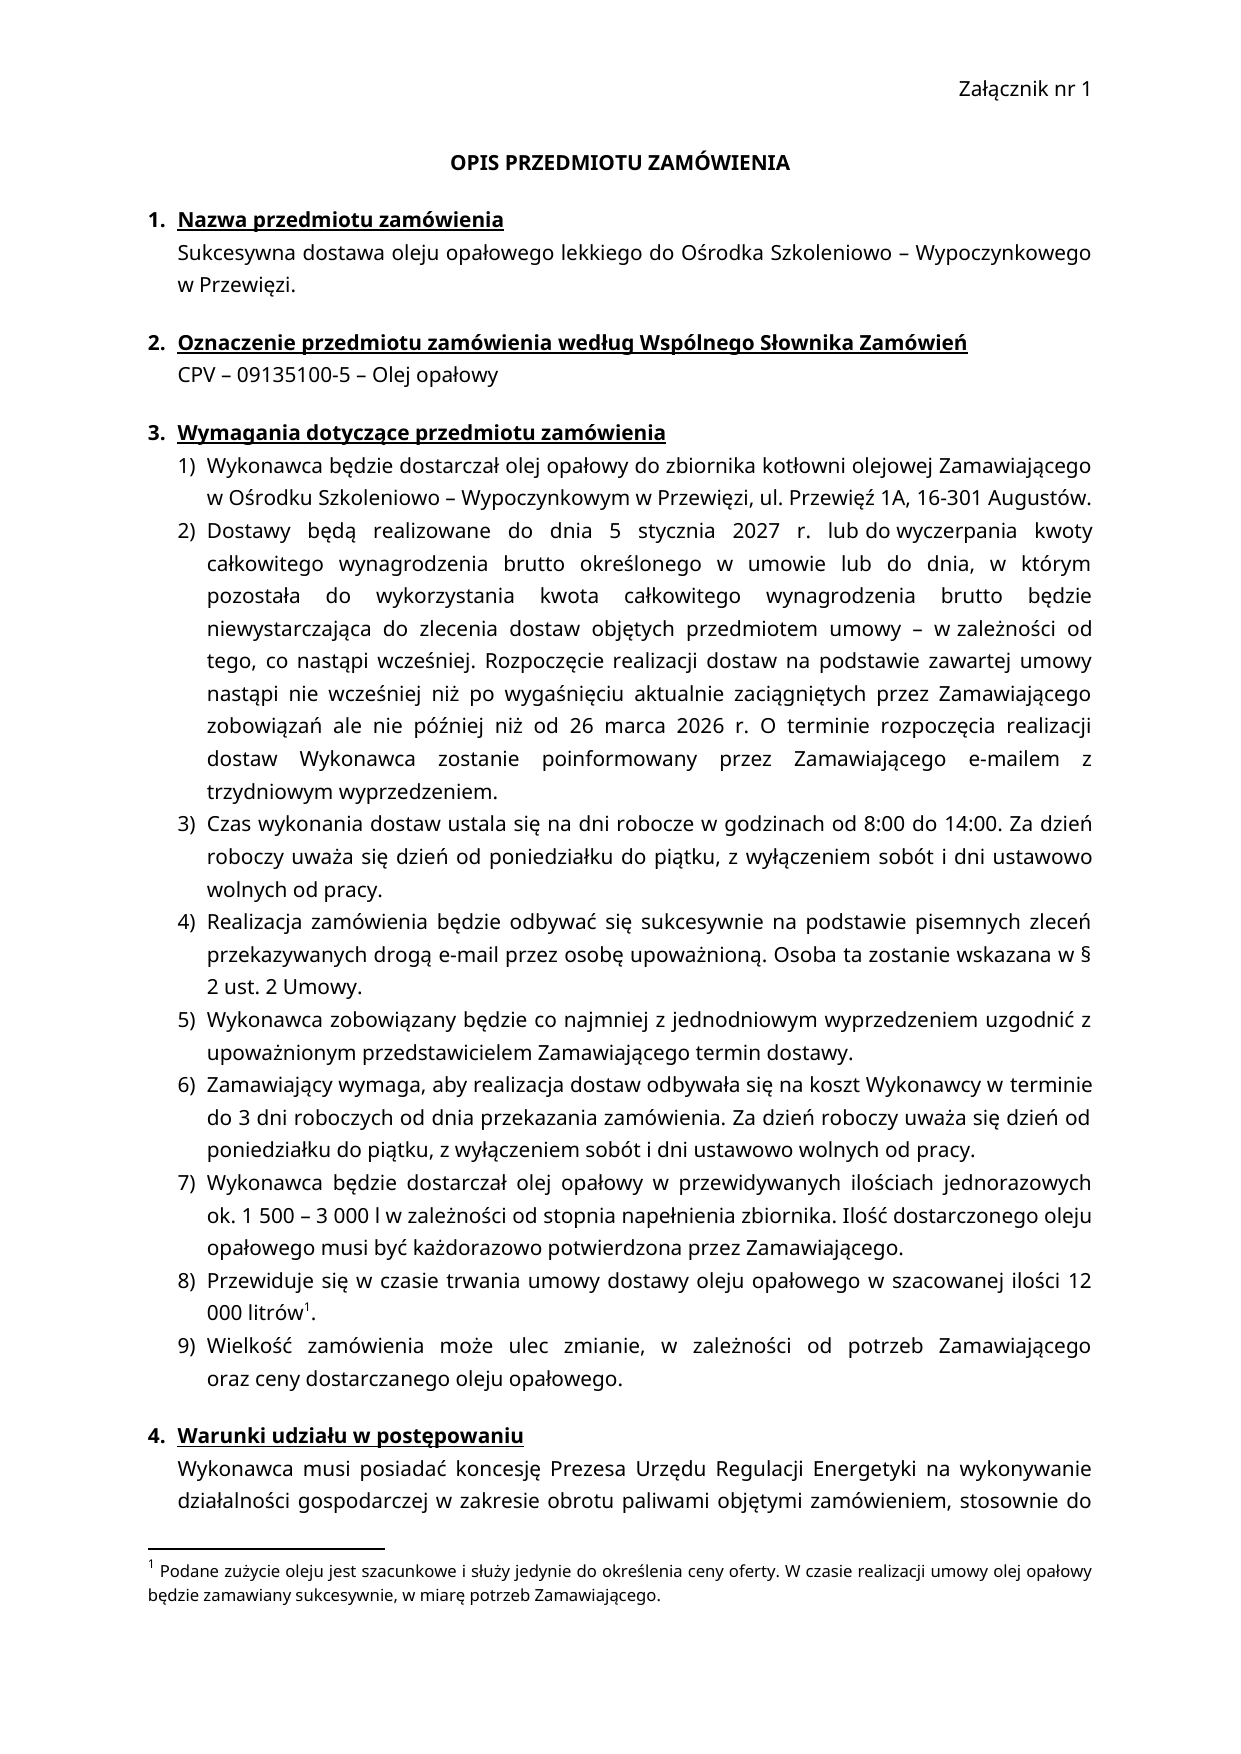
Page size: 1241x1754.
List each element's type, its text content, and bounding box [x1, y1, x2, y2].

list Warunki udziału w postępowaniu [148, 1421, 1093, 1450]
list Realizacja zamówienia będzie odbywać się sukcesywnie na podstawie pisemnych zleceń przekazywanych drogą e-mail przez osobę upoważnioną. Osoba ta zostanie wskazana w § 2 ust. 2 Umowy. [177, 907, 1093, 1001]
list Oznaczenie przedmiotu zamówienia według Wspólnego Słownika Zamówień [148, 328, 1093, 356]
list Wykonawca będzie dostarczał olej opałowy w przewidywanych ilościach jednorazowych ok. 1 500 – 3 000 l w zależności od stopnia napełnienia zbiornika. Ilość dostarczonego oleju opałowego musi być każdorazowo potwierdzona przez Zamawiającego. [177, 1168, 1093, 1262]
list Wielkość zamówienia może ulec zmianie, w zależności od potrzeb Zamawiającego oraz ceny dostarczanego oleju opałowego. [177, 1331, 1093, 1392]
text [177, 1454, 1093, 1515]
list Nazwa przedmiotu zamówienia [148, 205, 1093, 234]
list Wykonawca zobowiązany będzie co najmniej z jednodniowym wyprzedzeniem uzgodnić z upoważnionym przedstawicielem Zamawiającego termin dostawy. [177, 1005, 1093, 1066]
text CPV – 09135100-5 – Olej opałowy [177, 361, 1093, 389]
list Czas wykonania dostaw ustala się na dni robocze w godzinach od 8:00 do 14:00. Za dzień roboczy uważa się dzień od poniedziałku do piątku, z wyłączeniem sobót i dni ustawowo wolnych od pracy. [177, 809, 1093, 903]
list Wykonawca będzie dostarczał olej opałowy do zbiornika kotłowni olejowej Zamawiającego w Ośrodku Szkoleniowo – Wypoczynkowym w Przewięzi, ul. Przewięź 1A, 16-301 Augustów. [177, 451, 1093, 512]
list Dostawy będą realizowane do dnia 5 stycznia 2027 r. lub do wyczerpania kwoty całkowitego wynagrodzenia brutto określonego w umowie lub do dnia, w którym pozostała do wykorzystania kwota całkowitego wynagrodzenia brutto będzie niewystarczająca do zlecenia dostaw objętych przedmiotem umowy – w zależności od tego, co nastąpi wcześniej. Rozpoczęcie realizacji dostaw na podstawie zawartej umowy nastąpi nie wcześniej niż po wygaśnięciu aktualnie zaciągniętych przez Zamawiającego zobowiązań ale nie później niż od 26 marca 2026 r. O terminie rozpoczęcia realizacji dostaw Wykonawca zostanie poinformowany przez Zamawiającego e-mailem z trzydniowym wyprzedzeniem. [177, 516, 1093, 805]
list Wymagania dotyczące przedmiotu zamówienia [148, 418, 1093, 447]
text Sukcesywna dostawa oleju opałowego lekkiego do Ośrodka Szkoleniowo – Wypoczynkowego w Przewięzi. [177, 238, 1093, 299]
text OPIS PRZEDMIOTU ZAMÓWIENIA [148, 148, 1093, 176]
list Przewiduje się w czasie trwania umowy dostawy oleju opałowego w szacowanej ilości 12 000 litrów. [177, 1266, 1093, 1327]
list Zamawiający wymaga, aby realizacja dostaw odbywała się na koszt Wykonawcy w terminie do 3 dni roboczych od dnia przekazania zamówienia. Za dzień roboczy uważa się dzień od poniedziałku do piątku, z wyłączeniem sobót i dni ustawowo wolnych od pracy. [177, 1070, 1093, 1164]
